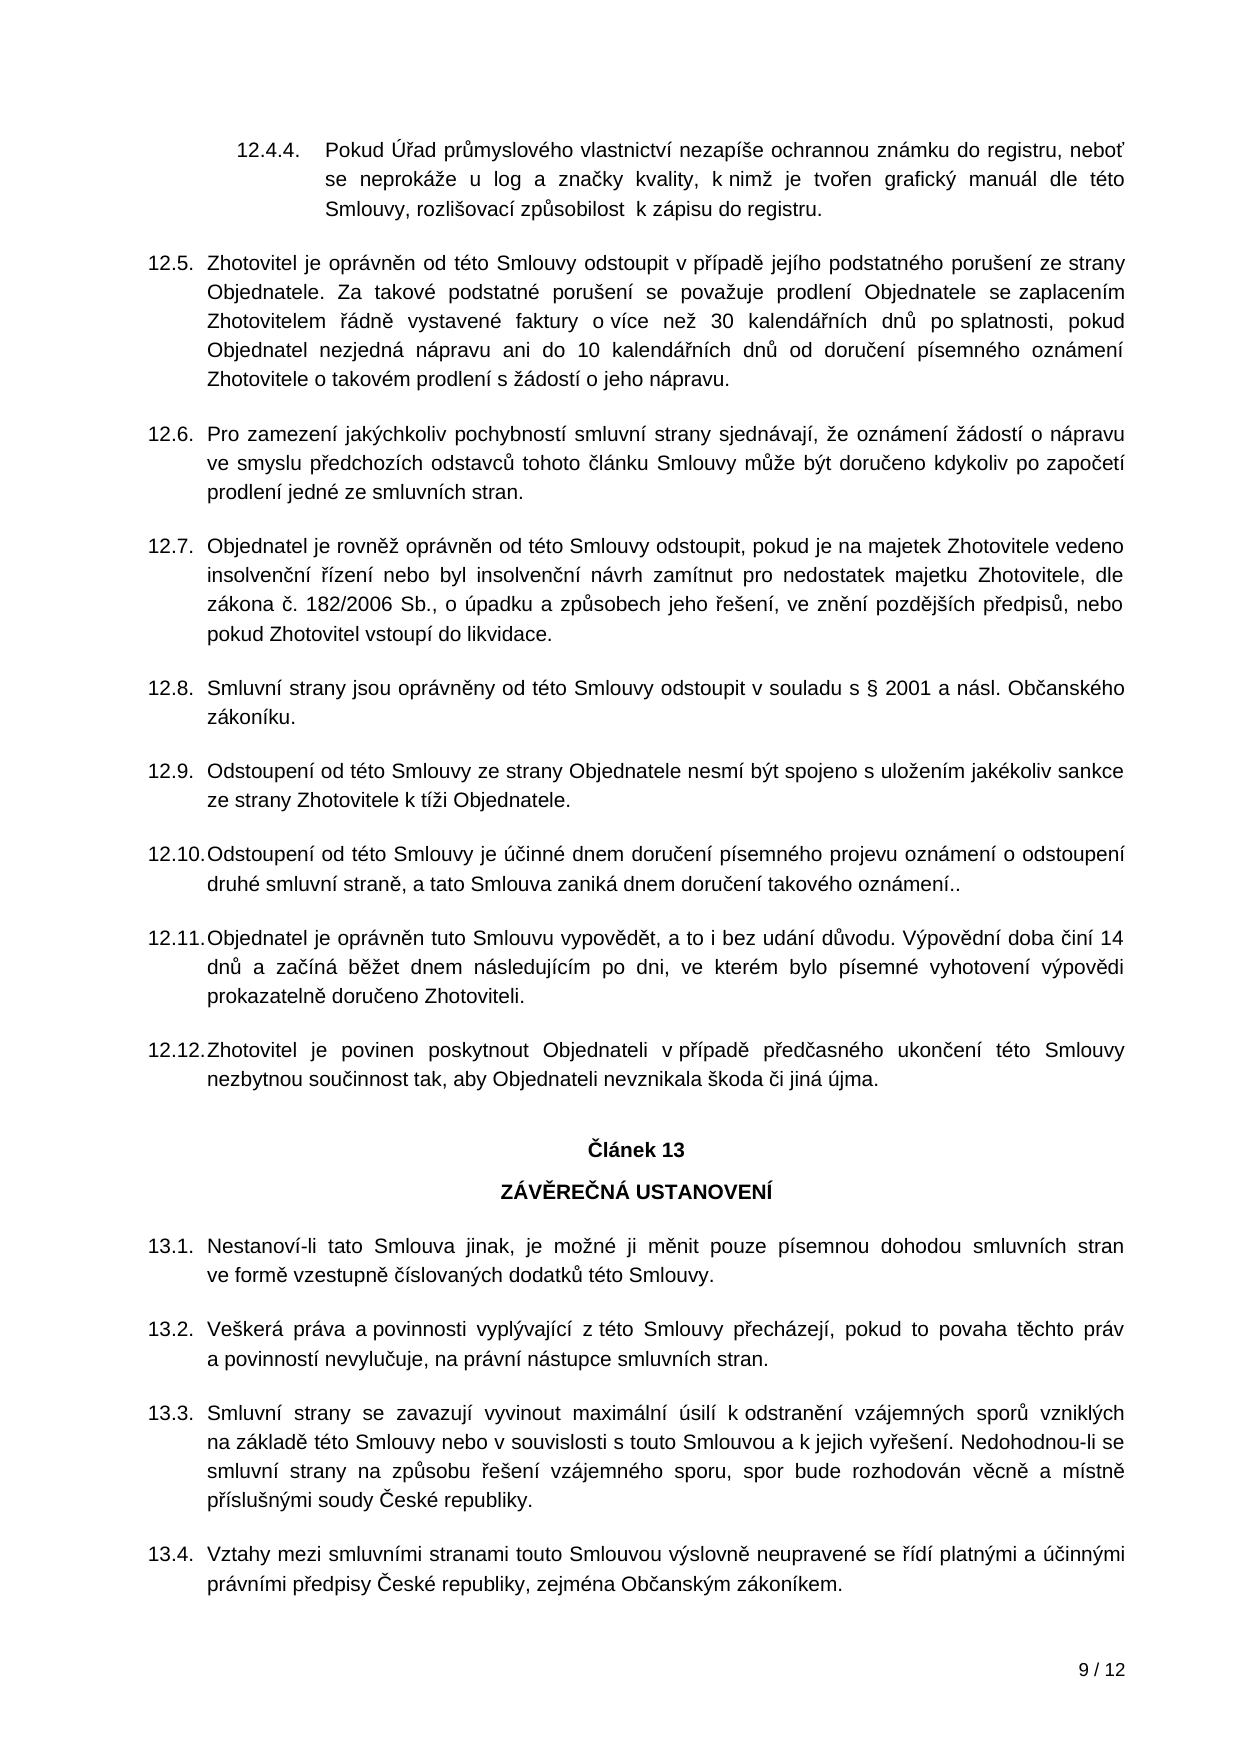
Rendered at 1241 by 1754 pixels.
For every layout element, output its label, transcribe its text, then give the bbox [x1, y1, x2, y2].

list Pokud Úřad průmyslového vlastnictví nezapíše ochrannou známku do registru, neboť se neprokáže u log a značky kvality, k nimž je tvořen grafický manuál dle této Smlouvy, rozlišovací způsobilost k zápisu do registru. [236, 133, 1125, 220]
list Nestanoví-li tato Smlouva jinak, je možné ji měnit pouze písemnou dohodou smluvních stran ve formě vzestupně číslovaných dodatků této Smlouvy. [148, 1229, 1125, 1287]
text ZÁVĚREČNÁ USTANOVENÍ [148, 1174, 1125, 1204]
list Odstoupení od této Smlouvy je účinné dnem doručení písemného projevu oznámení o odstoupení druhé smluvní straně, a tato Smlouva zaniká dnem doručení takového oznámení.. [148, 837, 1125, 895]
text Článek 13 [148, 1133, 1125, 1162]
list Smluvní strany se zavazují vyvinout maximální úsilí k odstranění vzájemných sporů vzniklých na základě této Smlouvy nebo v souvislosti s touto Smlouvou a k jejich vyřešení. Nedohodnou-li se smluvní strany na způsobu řešení vzájemného sporu, spor bude rozhodován věcně a místně příslušnými soudy České republiky. [148, 1395, 1125, 1512]
list Zhotovitel je povinen poskytnout Objednateli v případě předčasného ukončení této Smlouvy nezbytnou součinnost tak, aby Objednateli nevznikala škoda či jiná újma. [148, 1033, 1125, 1091]
list Objednatel je oprávněn tuto Smlouvu vypovědět, a to i bez udání důvodu. Výpovědní doba činí 14 dnů a začíná běžet dnem následujícím po dni, ve kterém bylo písemné vyhotovení výpovědi prokazatelně doručeno Zhotoviteli. [148, 920, 1125, 1008]
list Veškerá práva a povinnosti vyplývající z této Smlouvy přecházejí, pokud to povaha těchto práv a povinností nevylučuje, na právní nástupce smluvních stran. [148, 1312, 1125, 1370]
list Vztahy mezi smluvními stranami touto Smlouvou výslovně neupravené se řídí platnými a účinnými právními předpisy České republiky, zejména Občanským zákoníkem. [148, 1537, 1125, 1595]
list Zhotovitel je oprávněn od této Smlouvy odstoupit v případě jejího podstatného porušení ze strany Objednatele. Za takové podstatné porušení se považuje prodlení Objednatele se zaplacením Zhotovitelem řádně vystavené faktury o více než 30 kalendářních dnů po splatnosti, pokud Objednatel nezjedná nápravu ani do 10 kalendářních dnů od doručení písemného oznámení Zhotovitele o takovém prodlení s žádostí o jeho nápravu. [148, 245, 1125, 391]
list Odstoupení od této Smlouvy ze strany Objednatele nesmí být spojeno s uložením jakékoliv sankce ze strany Zhotovitele k tíži Objednatele. [148, 754, 1125, 812]
list Objednatel je rovněž oprávněn od této Smlouvy odstoupit, pokud je na majetek Zhotovitele vedeno insolvenční řízení nebo byl insolvenční návrh zamítnut pro nedostatek majetku Zhotovitele, dle zákona č. 182/2006 Sb., o úpadku a způsobech jeho řešení, ve znění pozdějších předpisů, nebo pokud Zhotovitel vstoupí do likvidace. [148, 529, 1125, 645]
list Smluvní strany jsou oprávněny od této Smlouvy odstoupit v souladu s § 2001 a násl. Občanského zákoníku. [148, 670, 1125, 729]
list Pro zamezení jakýchkoliv pochybností smluvní strany sjednávají, že oznámení žádostí o nápravu ve smyslu předchozích odstavců tohoto článku Smlouvy může být doručeno kdykoliv po započetí prodlení jedné ze smluvních stran. [148, 416, 1125, 504]
